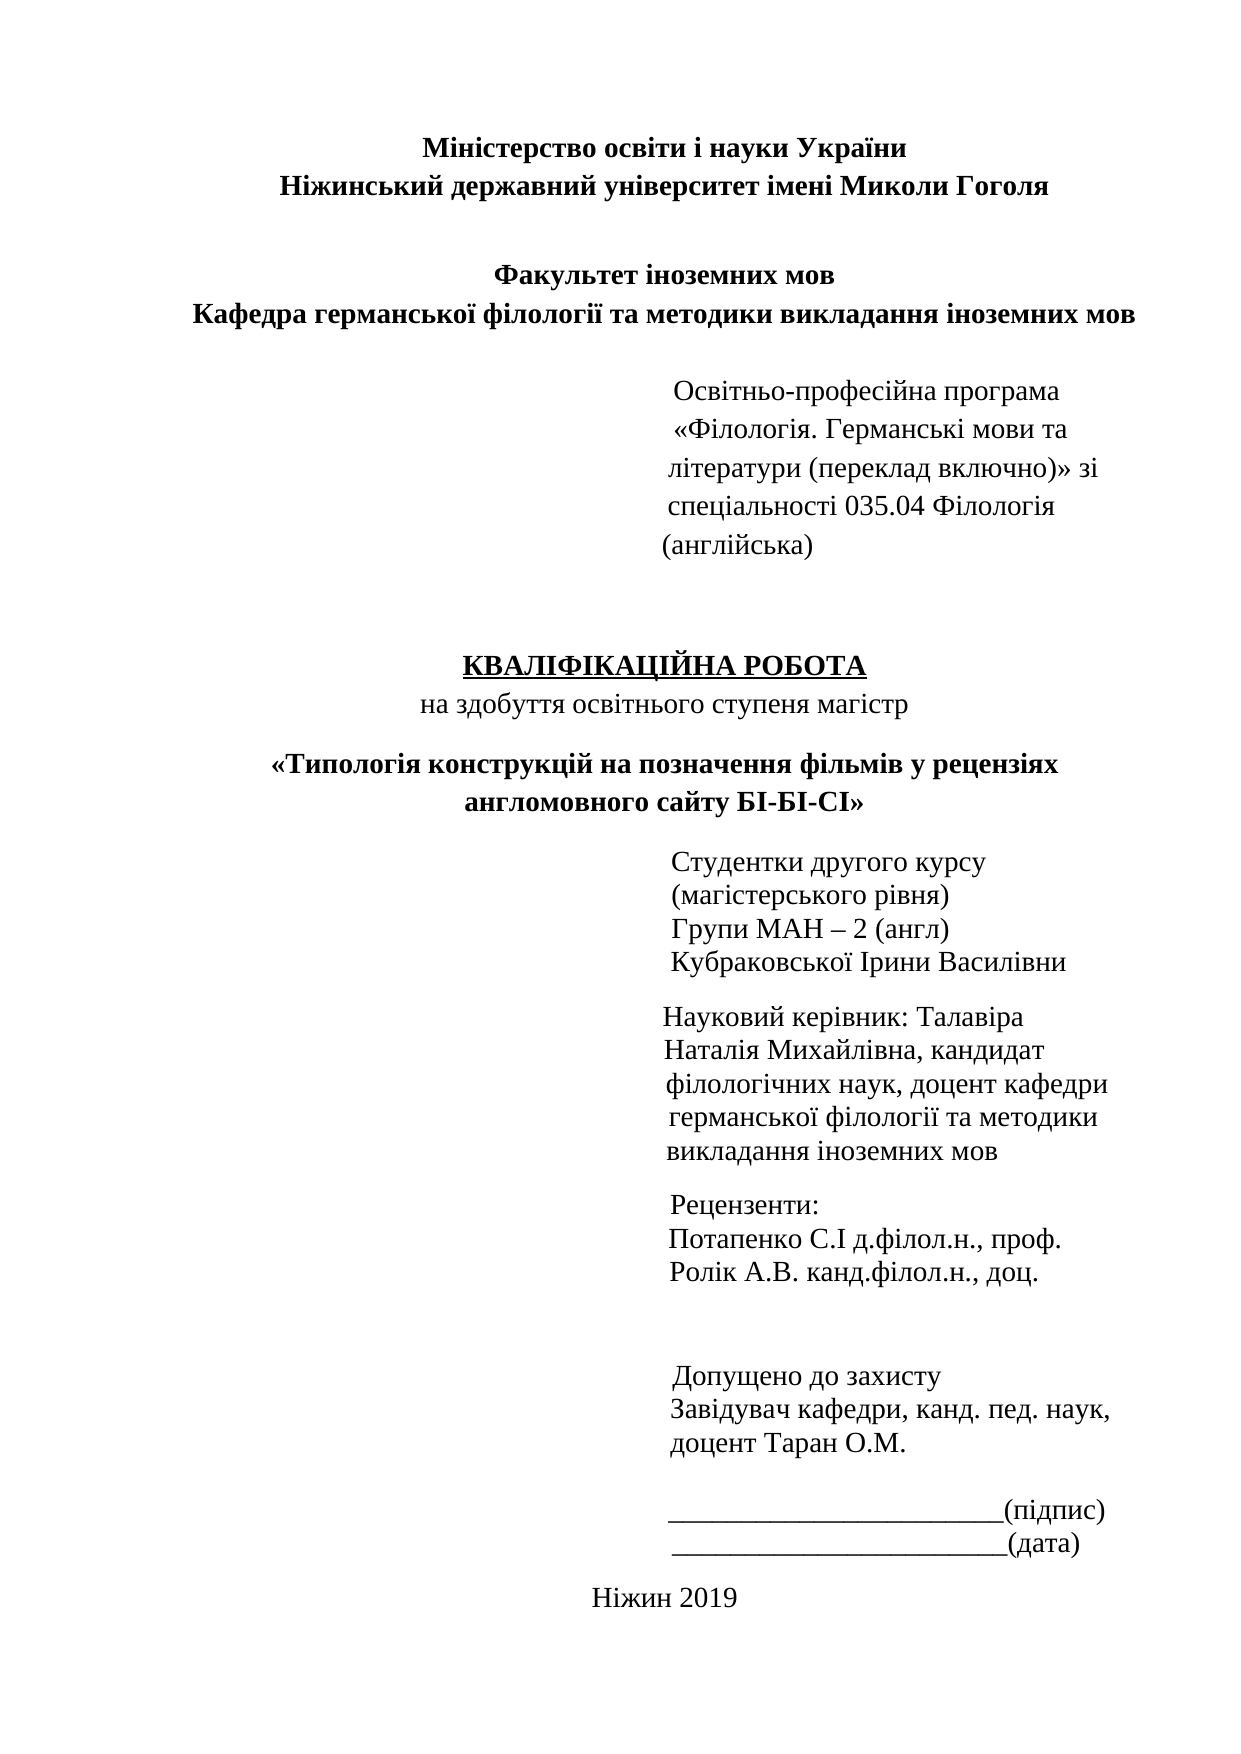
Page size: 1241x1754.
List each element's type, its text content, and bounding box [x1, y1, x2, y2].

text Рецензенти: Потапенко С.І д.філол.н., проф. Ролік А.В. канд.філол.н., доц. [177, 1187, 1152, 1288]
text Ніжинський державний університет імені Миколи Гоголя [177, 168, 1152, 202]
text на здобуття освітнього ступеня магістр [177, 687, 1152, 720]
text Факультет іноземних мов [177, 257, 1152, 291]
text Ніжин 2019 [177, 1580, 1152, 1613]
text Допущено до захисту Завідувач кафедри, канд. пед. наук, доцент Таран О.М. _______________________(підпис) _______________________(дата) [177, 1358, 1152, 1559]
text літератури (переклад включно)» зі [177, 450, 1152, 483]
text Науковий керівник: Талавіра Наталія Михайлівна, кандидат філологічних наук, доцент кафедри германської філології та методики викладання іноземних мов [177, 999, 1152, 1167]
text Освітньо-професійна програма [177, 373, 1152, 406]
text «Філологія. Германські мови та [177, 411, 1152, 445]
text (англійська) [177, 527, 1152, 561]
text КВАЛІФІКАЦІЙНА РОБОТА [177, 648, 1152, 682]
text Кафедра германської філології та методики викладання іноземних мов [177, 296, 1152, 329]
text Міністерство освіти і науки України [177, 130, 1152, 163]
text «Типологія конструкцій на позначення фільмів у рецензіях англомовного сайту БІ-БІ-СІ» [177, 746, 1152, 818]
text Студентки другого курсу (магістерського рівня) Групи МАН – 2 (англ) Кубраковської Ірини Василівни [177, 844, 1152, 978]
text спеціальності 035.04 Філологія [177, 488, 1152, 522]
